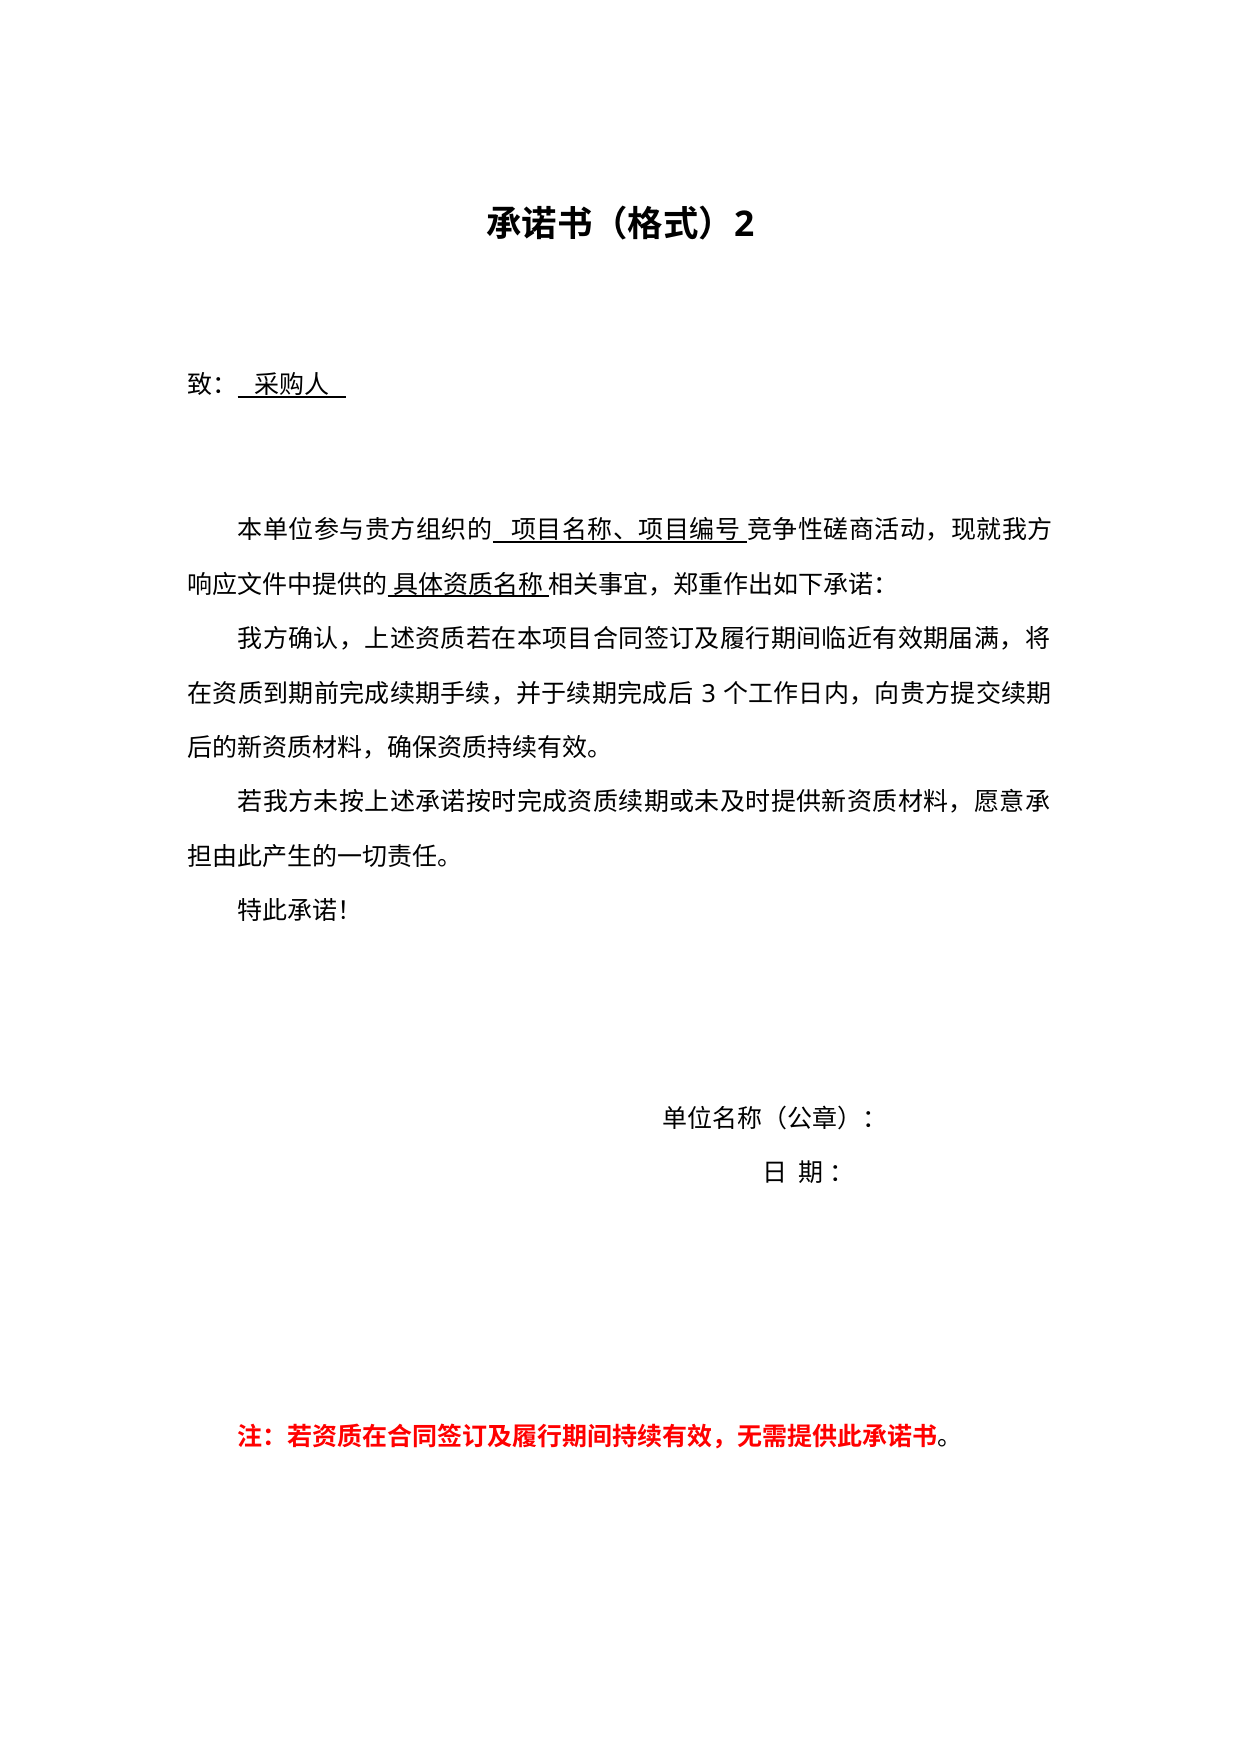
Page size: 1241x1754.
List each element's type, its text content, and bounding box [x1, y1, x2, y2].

text 承诺书（格式）2 [187, 189, 1053, 254]
text 致： 采购人 [187, 365, 1053, 401]
list 我方确认，上述资质若在本项目合同签订及履行期间临近有效期届满，将在资质到期前完成续期手续，并于续期完成后 3 个工作日内，向贵方提交续期后的新资质材料，确保资质持续有效。 [187, 619, 1053, 764]
list 日 期 ： [187, 1152, 1053, 1189]
list 单位名称（公章）： [187, 1098, 1053, 1134]
list 若我方未按上述承诺按时完成资质续期或未及时提供新资质材料，愿意承担由此产生的一切责任。 [187, 782, 1053, 872]
list 特此承诺！ [187, 891, 1053, 927]
list 本单位参与贵方组织的 项目名称、项目编号 竞争性磋商活动，现就我方响应文件中提供的 具体资质名称 相关事宜，郑重作出如下承诺： [187, 510, 1053, 601]
text 注：若资质在合同签订及履行期间持续有效，无需提供此承诺书。 [187, 1402, 1053, 1467]
